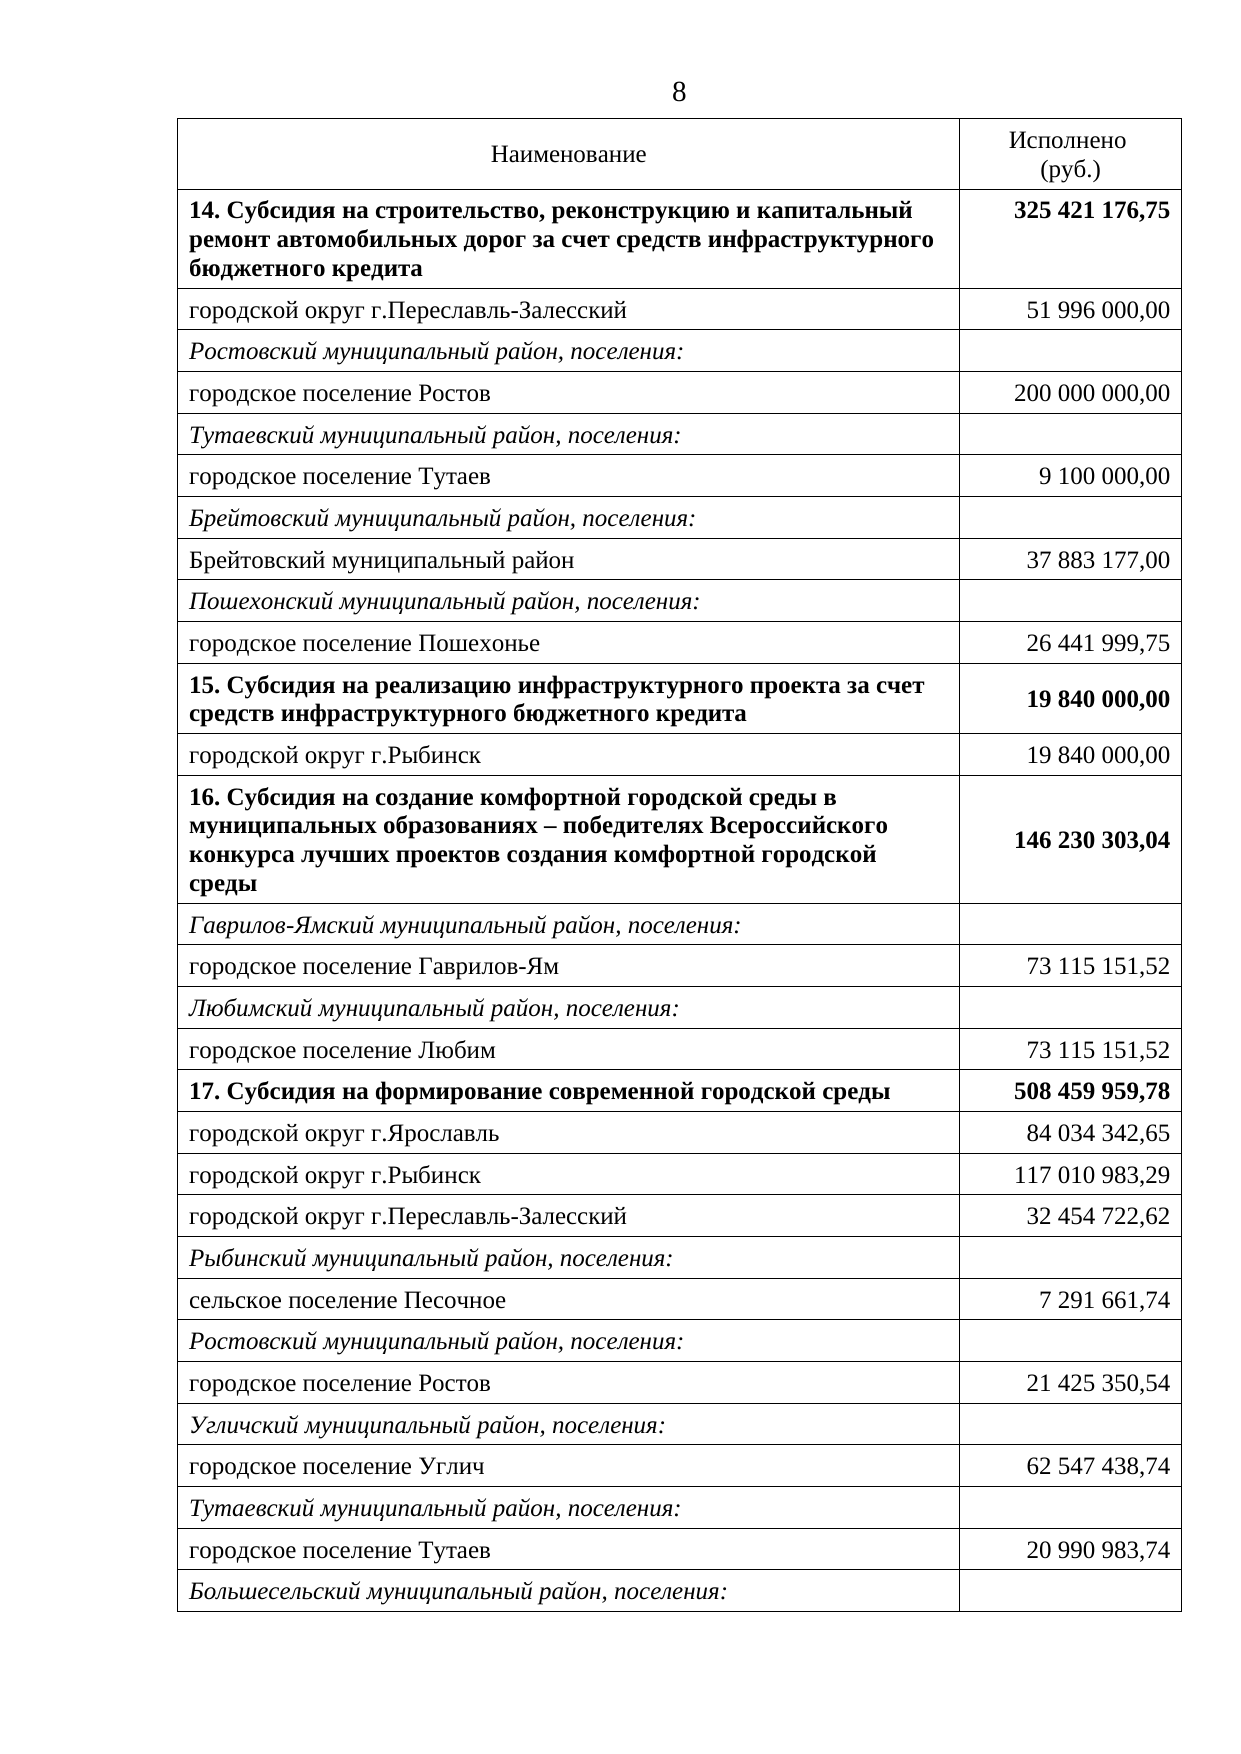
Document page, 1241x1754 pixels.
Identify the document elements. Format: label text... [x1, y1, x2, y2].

table_cell 21 425 350,54 [960, 1362, 1181, 1403]
table_cell 17. Субсидия на формирование современной городской среды [178, 1070, 959, 1111]
table_cell 32 454 722,62 [960, 1195, 1181, 1236]
table_cell сельское поселение Песочное [178, 1279, 959, 1319]
table_cell [960, 1320, 1181, 1361]
table_cell городское поселение Пошехонье [178, 622, 959, 663]
table_cell городской округ г.Переславль-Залесский [178, 1195, 959, 1236]
table_cell 508 459 959,78 [960, 1070, 1181, 1111]
table_cell городской округ г.Рыбинск [178, 1154, 959, 1194]
table_cell Ростовский муниципальный район, поселения: [178, 1320, 959, 1361]
table_cell 26 441 999,75 [960, 622, 1181, 663]
table_cell [960, 1404, 1181, 1444]
table_cell Любимский муниципальный район, поселения: [178, 987, 959, 1028]
table_cell Ростовский муниципальный район, поселения: [178, 330, 959, 371]
table_cell 7 291 661,74 [960, 1279, 1181, 1319]
table_cell 15. Субсидия на реализацию инфраструктурного проекта за счет средств инфраструктурного бюджетного кредита [178, 664, 959, 733]
table_cell 19 840 000,00 [960, 664, 1181, 733]
table_cell [960, 414, 1181, 454]
table_cell Большесельский муниципальный район, поселения: [178, 1570, 959, 1611]
table_cell городское поселение Любим [178, 1029, 959, 1069]
table_cell городское поселение Тутаев [178, 1529, 959, 1569]
table_cell Пошехонский муниципальный район, поселения: [178, 580, 959, 621]
table_cell [960, 580, 1181, 621]
table_cell Гаврилов-Ямский муниципальный район, поселения: [178, 904, 959, 944]
table_cell [960, 1570, 1181, 1611]
table_cell 20 990 983,74 [960, 1529, 1181, 1569]
table_cell 200 000 000,00 [960, 372, 1181, 413]
table_cell городское поселение Тутаев [178, 455, 959, 496]
table_cell 325 421 176,75 [960, 190, 1181, 288]
table_cell городское поселение Гаврилов-Ям [178, 945, 959, 986]
table_cell 117 010 983,29 [960, 1154, 1181, 1194]
table_cell Брейтовский муниципальный район, поселения: [178, 497, 959, 538]
table_cell городской округ г.Переславль-Залесский [178, 289, 959, 329]
table_cell Тутаевский муниципальный район, поселения: [178, 1487, 959, 1528]
table_cell 14. Субсидия на строительство, реконструкцию и капитальный ремонт автомобильных дорог за счет средств инфраструктурного бюджетного кредита [178, 190, 959, 288]
table_cell 62 547 438,74 [960, 1445, 1181, 1486]
table_cell [960, 904, 1181, 944]
table_cell городское поселение Ростов [178, 372, 959, 413]
table_header Наименование [178, 119, 959, 188]
table_cell Рыбинский муниципальный район, поселения: [178, 1237, 959, 1278]
table_cell 51 996 000,00 [960, 289, 1181, 329]
table_cell 19 840 000,00 [960, 734, 1181, 775]
table_cell [960, 1487, 1181, 1528]
table_cell 73 115 151,52 [960, 945, 1181, 986]
table_cell городское поселение Углич [178, 1445, 959, 1486]
table_cell 16. Субсидия на создание комфортной городской среды в муниципальных образованиях – победителях Всероссийского конкурса лучших проектов создания комфортной городской среды [178, 776, 959, 903]
table_cell 37 883 177,00 [960, 539, 1181, 579]
table_cell городской округ г.Ярославль [178, 1112, 959, 1153]
table_cell [960, 330, 1181, 371]
table_cell [960, 1237, 1181, 1278]
table_header Исполнено (руб.) [960, 119, 1181, 188]
table_cell 84 034 342,65 [960, 1112, 1181, 1153]
table_cell городской округ г.Рыбинск [178, 734, 959, 775]
table_cell [960, 987, 1181, 1028]
table_cell городское поселение Ростов [178, 1362, 959, 1403]
table_cell Тутаевский муниципальный район, поселения: [178, 414, 959, 454]
table_cell 146 230 303,04 [960, 776, 1181, 903]
table_cell 73 115 151,52 [960, 1029, 1181, 1069]
table_cell Угличский муниципальный район, поселения: [178, 1404, 959, 1444]
table_cell 9 100 000,00 [960, 455, 1181, 496]
table_cell [960, 497, 1181, 538]
table_cell Брейтовский муниципальный район [178, 539, 959, 579]
